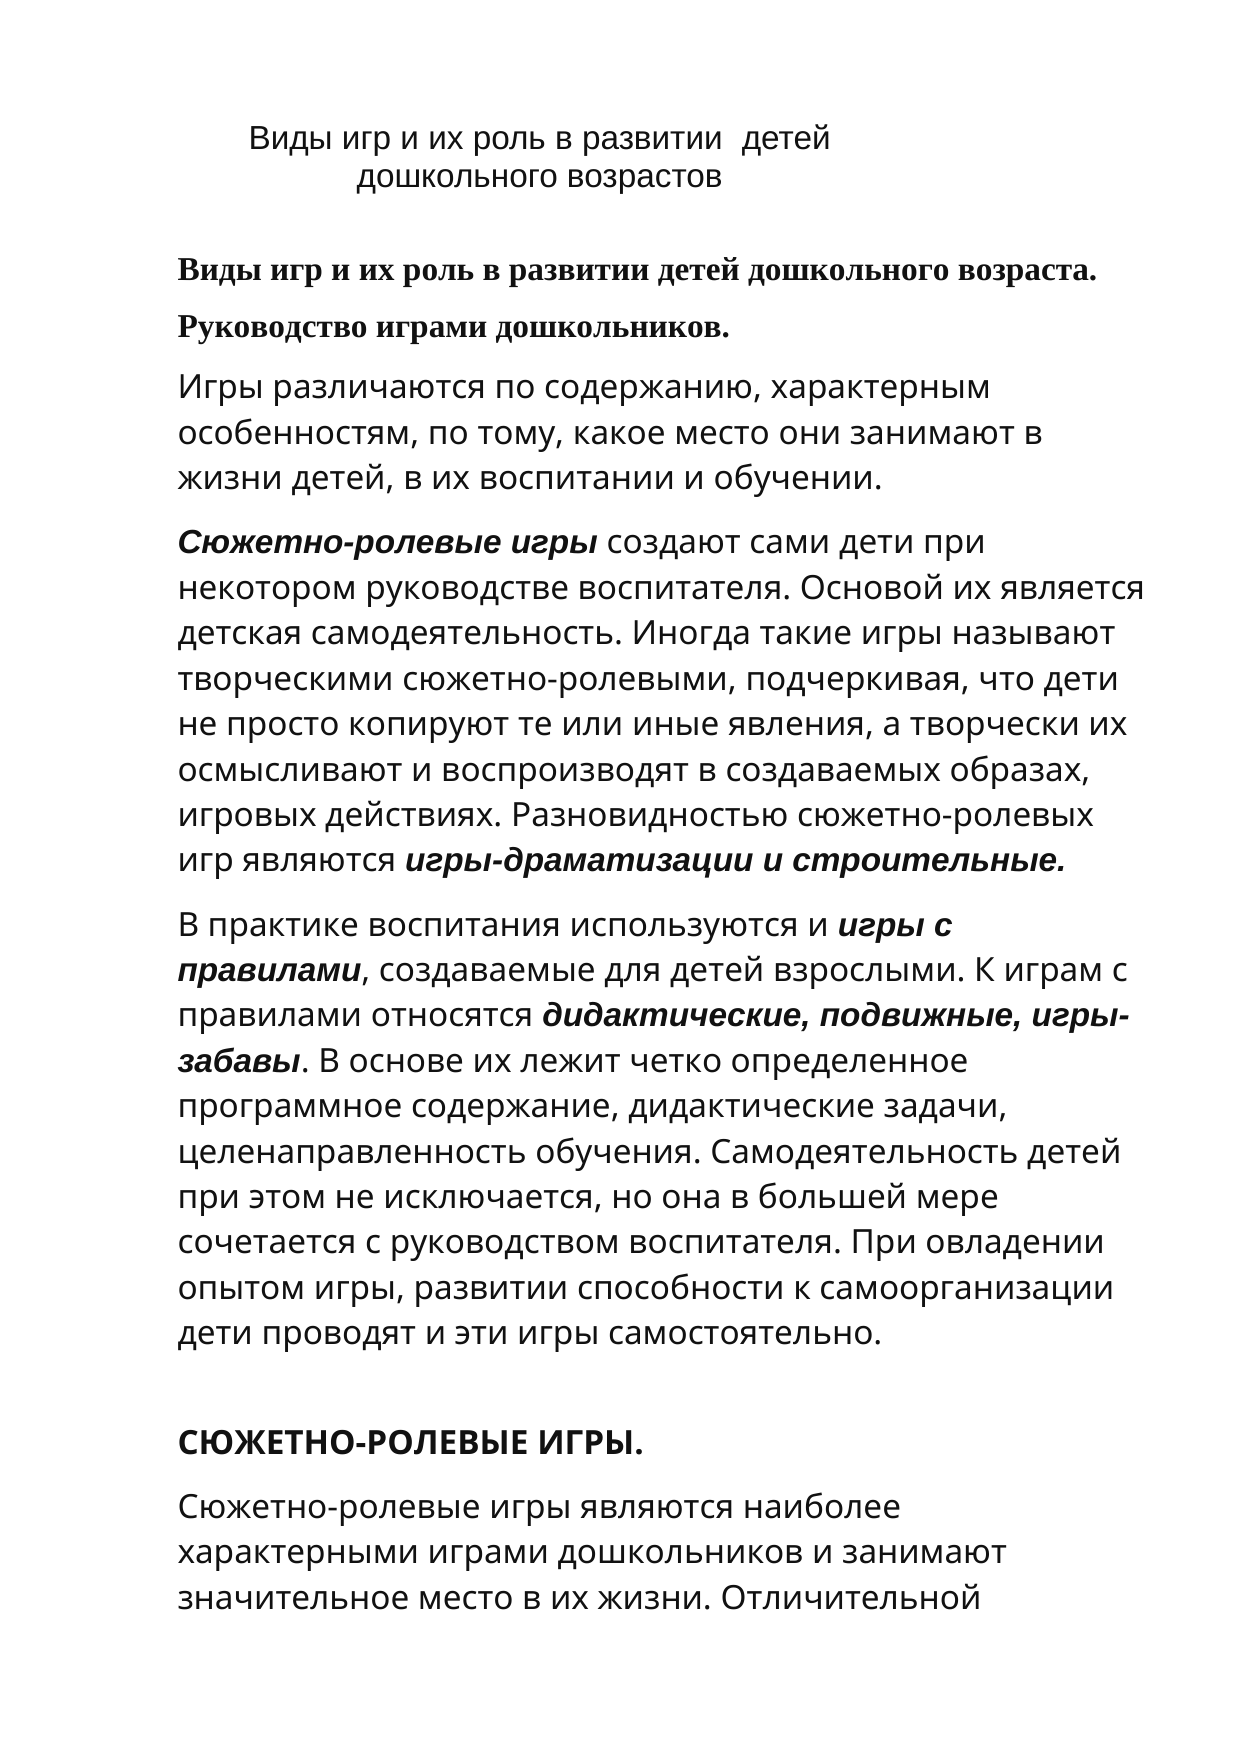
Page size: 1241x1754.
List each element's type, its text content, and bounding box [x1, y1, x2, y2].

text В практике воспитания используются и игры с правилами, создаваемые для детей взрослыми. К играм с правилами относятся дидактические, подвижные, игры-забавы. В основе их лежит четко определенное программное содержание, дидактические задачи, целенаправленность обучения. Самодеятельность детей при этом не исключается, но она в большей мере сочетается с руководством воспитателя. При овладении опытом игры, развитии способности к самоорганизации дети проводят и эти игры самостоятельно. [177, 900, 1152, 1400]
text Сюжетно-ролевые игры создают сами дети при некотором руководстве воспитателя. Основой их является детская самодеятельность. Иногда такие игры называют творческими сюжетно-ролевыми, подчеркивая, что дети не просто копируют те или иные явления, а творчески их осмысливают и воспроизводят в создаваемых образах, игровых действиях. Разновидностью сюжетно-ролевых игр являются игры-драматизации и строительные. [177, 518, 1152, 882]
text Виды игр и их роль в развитии детей дошкольного возрастов [177, 118, 902, 195]
text Игры различаются по содержанию, характерным особенностям, по тому, какое место они занимают в жизни детей, в их воспитании и обучении. [177, 363, 1152, 499]
text СЮЖЕТНО-РОЛЕВЫЕ ИГРЫ. [177, 1419, 1152, 1464]
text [177, 1483, 1152, 1619]
text Руководство играми дошкольников. [177, 306, 1152, 344]
text Виды игр и их роль в развитии детей дошкольного возраста. [177, 249, 1152, 287]
